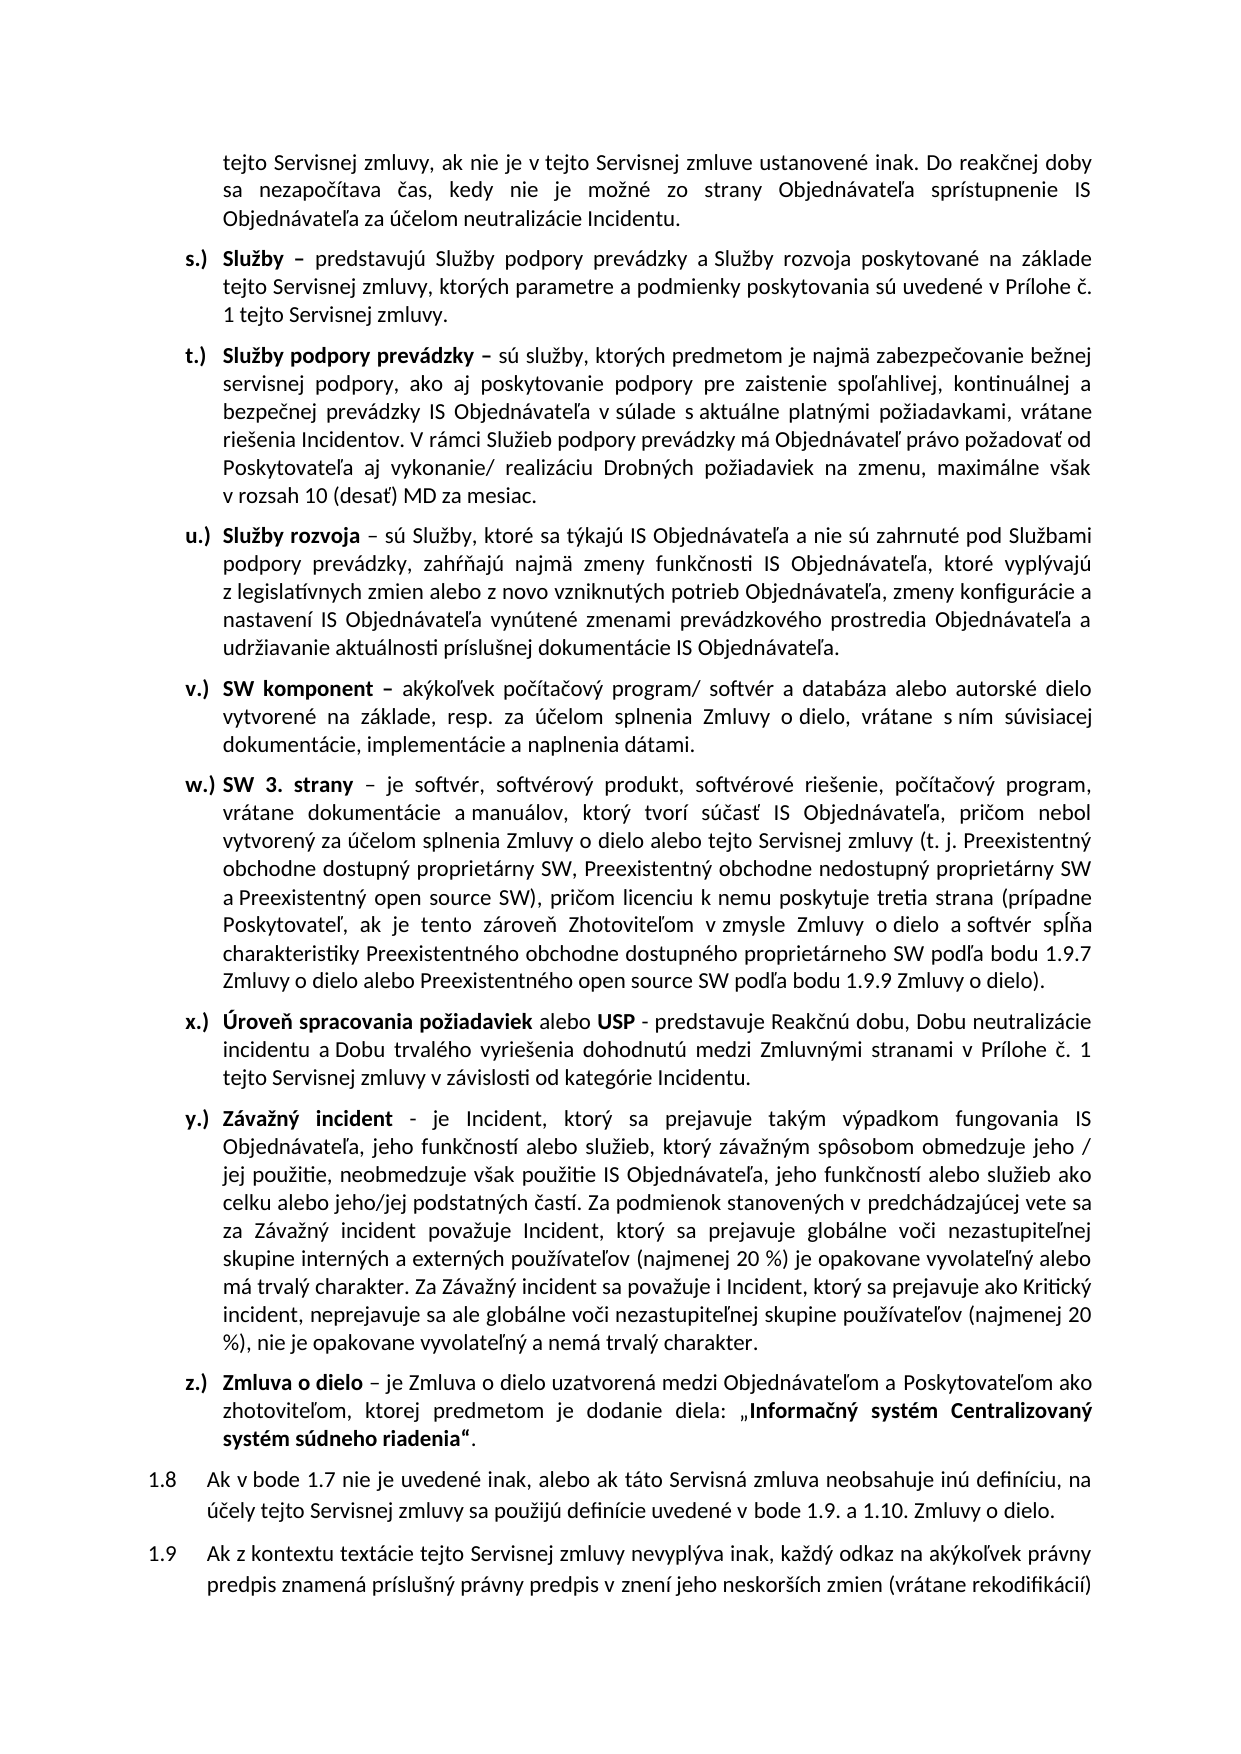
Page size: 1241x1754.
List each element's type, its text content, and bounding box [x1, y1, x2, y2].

list Ak v bode 1.7 nie je uvedené inak, alebo ak táto Servisná zmluva neobsahuje inú definíciu, na účely tejto Servisnej zmluvy sa použijú definície uvedené v bode 1.9. a 1.10. Zmluvy o dielo. [148, 1465, 1093, 1524]
list Zmluva o dielo – je Zmluva o dielo uzatvorená medzi Objednávateľom a Poskytovateľom ako zhotoviteľom, ktorej predmetom je dodanie diela: „Informačný systém Centralizovaný systém súdneho riadenia“. [185, 1368, 1093, 1452]
list SW komponent – akýkoľvek počítačový program/ softvér a databáza alebo autorské dielo vytvorené na základe, resp. za účelom splnenia Zmluvy o dielo, vrátane s ním súvisiacej dokumentácie, implementácie a naplnenia dátami. [185, 674, 1093, 758]
list Služby – predstavujú Služby podpory prevádzky a Služby rozvoja poskytované na základe tejto Servisnej zmluvy, ktorých parametre a podmienky poskytovania sú uvedené v Prílohe č. 1 tejto Servisnej zmluvy. [185, 244, 1093, 328]
list Služby podpory prevádzky – sú služby, ktorých predmetom je najmä zabezpečovanie bežnej servisnej podpory, ako aj poskytovanie podpory pre zaistenie spoľahlivej, kontinuálnej a bezpečnej prevádzky IS Objednávateľa v súlade s aktuálne platnými požiadavkami, vrátane riešenia Incidentov. V rámci Služieb podpory prevádzky má Objednávateľ právo požadovať od Poskytovateľa aj vykonanie/ realizáciu Drobných požiadaviek na zmenu, maximálne však v rozsah 10 (desať) MD za mesiac. [185, 341, 1093, 509]
list Úroveň spracovania požiadaviek alebo USP - predstavuje Reakčnú dobu, Dobu neutralizácie incidentu a Dobu trvalého vyriešenia dohodnutú medzi Zmluvnými stranami v Prílohe č. 1 tejto Servisnej zmluvy v závislosti od kategórie Incidentu. [185, 1007, 1093, 1091]
list Služby rozvoja – sú Služby, ktoré sa týkajú IS Objednávateľa a nie sú zahrnuté pod Službami podpory prevádzky, zahŕňajú najmä zmeny funkčnosti IS Objednávateľa, ktoré vyplývajú z legislatívnych zmien alebo z novo vzniknutých potrieb Objednávateľa, zmeny konfigurácie a nastavení IS Objednávateľa vynútené zmenami prevádzkového prostredia Objednávateľa a udržiavanie aktuálnosti príslušnej dokumentácie IS Objednávateľa. [185, 521, 1093, 661]
list SW 3. strany – je softvér, softvérový produkt, softvérové riešenie, počítačový program, vrátane dokumentácie a manuálov, ktorý tvorí súčasť IS Objednávateľa, pričom nebol vytvorený za účelom splnenia Zmluvy o dielo alebo tejto Servisnej zmluvy (t. j. Preexistentný obchodne dostupný proprietárny SW, Preexistentný obchodne nedostupný proprietárny SW a Preexistentný open source SW), pričom licenciu k nemu poskytuje tretia strana (prípadne Poskytovateľ, ak je tento zároveň Zhotoviteľom v zmysle Zmluvy o dielo a softvér spĺňa charakteristiky Preexistentného obchodne dostupného proprietárneho SW podľa bodu 1.9.7 Zmluvy o dielo alebo Preexistentného open source SW podľa bodu 1.9.9 Zmluvy o dielo). [185, 771, 1093, 995]
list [148, 1539, 1093, 1598]
list Závažný incident - je Incident, ktorý sa prejavuje takým výpadkom fungovania IS Objednávateľa, jeho funkčností alebo služieb, ktorý závažným spôsobom obmedzuje jeho / jej použitie, neobmedzuje však použitie IS Objednávateľa, jeho funkčností alebo služieb ako celku alebo jeho/jej podstatných častí. Za podmienok stanovených v predchádzajúcej vete sa za Závažný incident považuje Incident, ktorý sa prejavuje globálne voči nezastupiteľnej skupine interných a externých používateľov (najmenej 20 %) je opakovane vyvolateľný alebo má trvalý charakter. Za Závažný incident sa považuje i Incident, ktorý sa prejavuje ako Kritický incident, neprejavuje sa ale globálne voči nezastupiteľnej skupine používateľov (najmenej 20 %), nie je opakovane vyvolateľný a nemá trvalý charakter. [185, 1104, 1093, 1356]
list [185, 148, 1093, 232]
